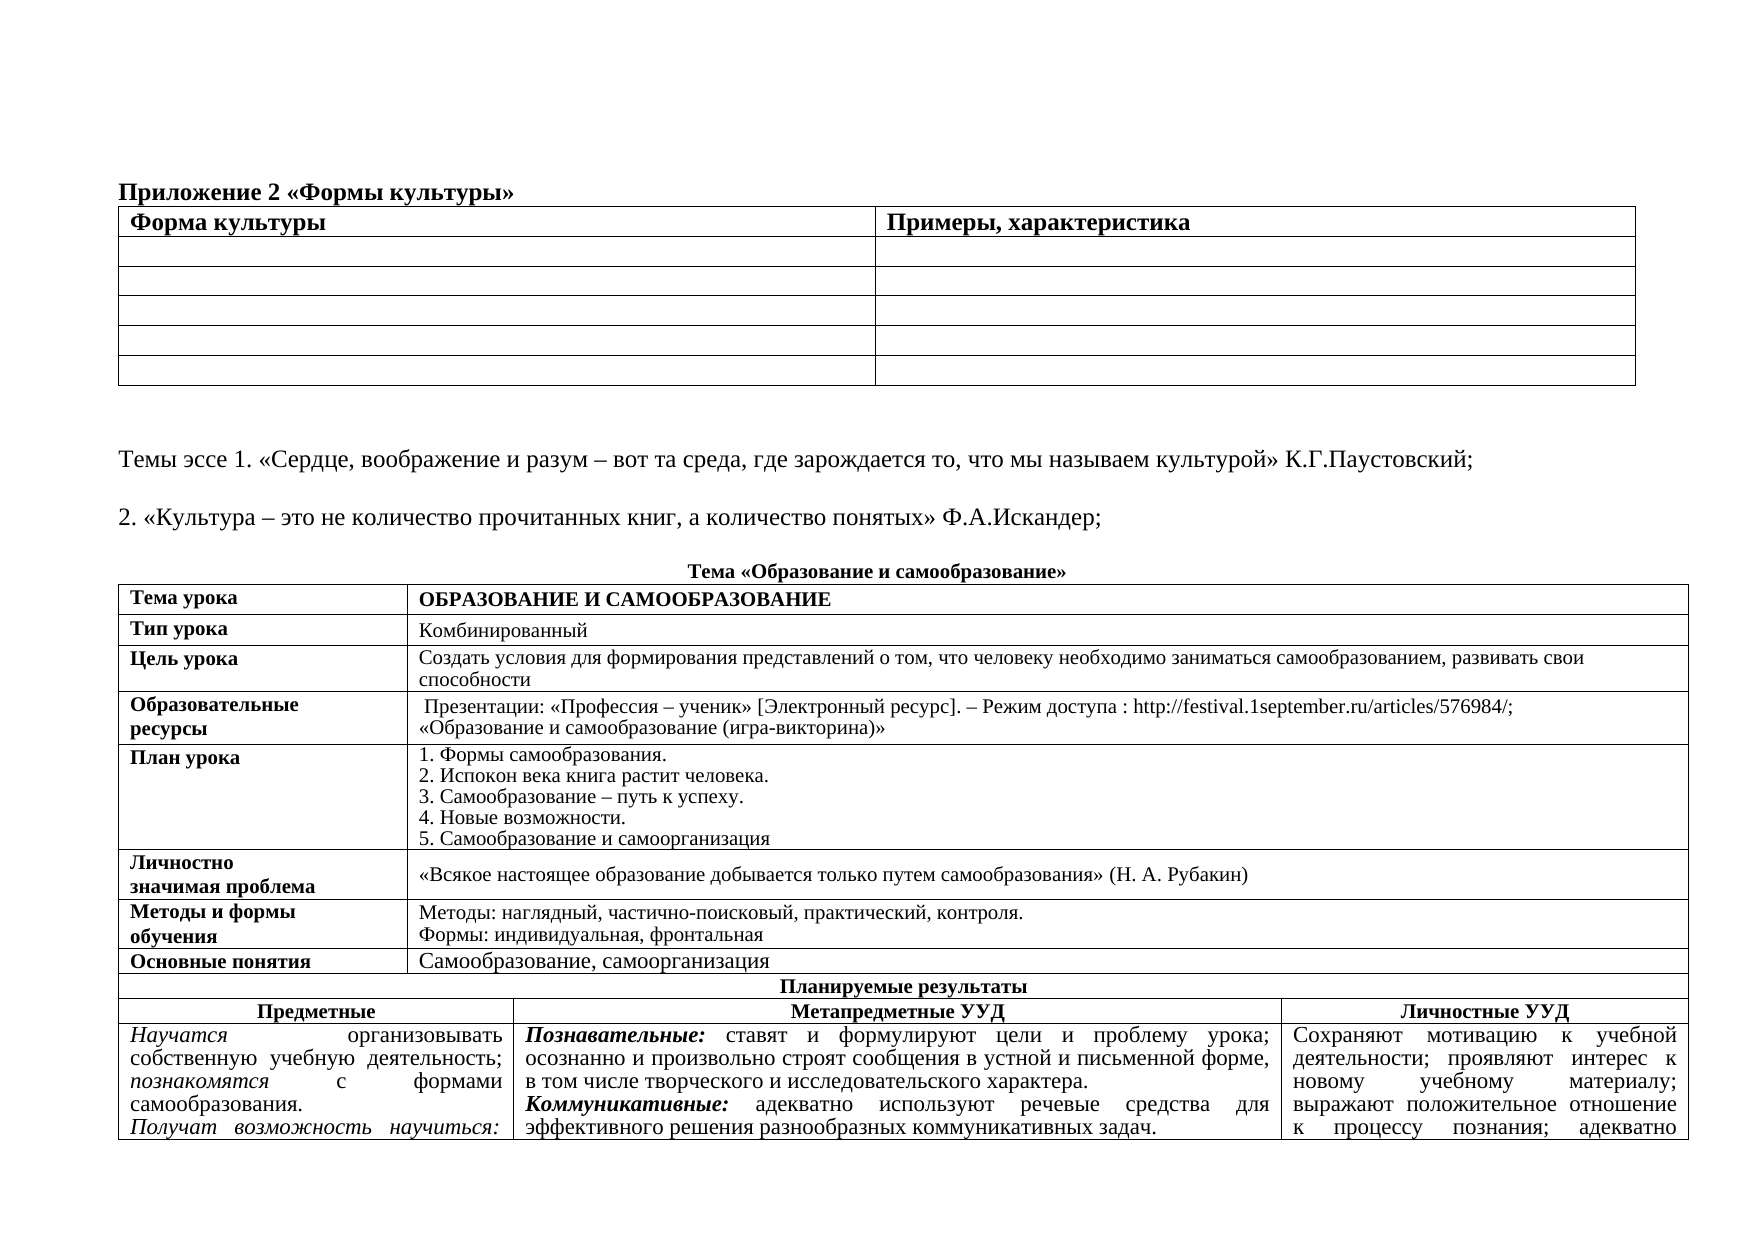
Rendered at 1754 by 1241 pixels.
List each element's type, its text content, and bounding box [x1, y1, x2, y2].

table_header ОБРАЗОВАНИЕ И САМООБРАЗОВАНИЕ [408, 585, 1688, 614]
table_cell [119, 1024, 513, 1139]
table_cell Методы и формы обучения [119, 900, 407, 948]
table_cell Самообразование, самоорганизация [408, 949, 1688, 973]
table_cell [876, 356, 1635, 385]
table_cell Основные понятия [119, 949, 407, 973]
text Темы эссе 1. «Сердце, воображение и разум – вот та среда, где зарождается то, что мы называем культурой» К.Г.Паустовский; [118, 444, 1636, 472]
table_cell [514, 1024, 1281, 1139]
table_header Тема урока [119, 585, 407, 614]
table_cell [119, 296, 875, 325]
table_cell [876, 296, 1635, 325]
table_header Форма культуры [119, 207, 875, 236]
table_cell [876, 237, 1635, 266]
table_cell [876, 326, 1635, 355]
table_cell Презентации: «Профессия – ученик» [Электронный ресурс]. – Режим доступа : http://festival.1september.ru/articles/576984/; «Образование и самообразование (игра-викторина)» [408, 692, 1688, 744]
table_header Примеры, характеристика [876, 207, 1635, 236]
text Тема «Образование и самообразование» [118, 559, 1636, 583]
table_cell [119, 356, 875, 385]
table_cell Личностно значимая проблема [119, 850, 407, 898]
table_cell [119, 237, 875, 266]
table_cell Образовательные ресурсы [119, 692, 407, 744]
table_cell Личностные УУД [1282, 999, 1688, 1023]
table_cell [1282, 1024, 1688, 1139]
table_cell «Всякое настоящее образование добывается только путем самообразования» (Н. А. Рубакин) [408, 850, 1688, 898]
table_cell Предметные [119, 999, 513, 1023]
table_cell Планируемые результаты [119, 974, 1688, 998]
table_cell [876, 267, 1635, 295]
table_cell Создать условия для формирования представлений о том, что человеку необходимо заниматься самообразованием, развивать свои способности [408, 646, 1688, 691]
table_cell План урока [119, 745, 407, 849]
table_cell [119, 267, 875, 295]
table_cell [119, 326, 875, 355]
table_cell Метапредметные УУД [514, 999, 1281, 1023]
table_cell Цель урока [119, 646, 407, 691]
table_cell Тип урока [119, 615, 407, 645]
table_cell 1. Формы самообразования. 2. Испокон века книга растит человека. 3. Самообразование – путь к успеху. 4. Новые возможности. 5. Самообразование и самоорганизация [408, 745, 1688, 849]
table_cell Комбинированный [408, 615, 1688, 645]
text Приложение 2 «Формы культуры» [118, 177, 1636, 206]
table_cell Методы: наглядный, частично-поисковый, практический, контроля. Формы: индивидуальная, фронтальная [408, 900, 1688, 948]
text 2. «Культура – это не количество прочитанных книг, а количество понятых» Ф.А.Искандер; [118, 502, 1636, 530]
